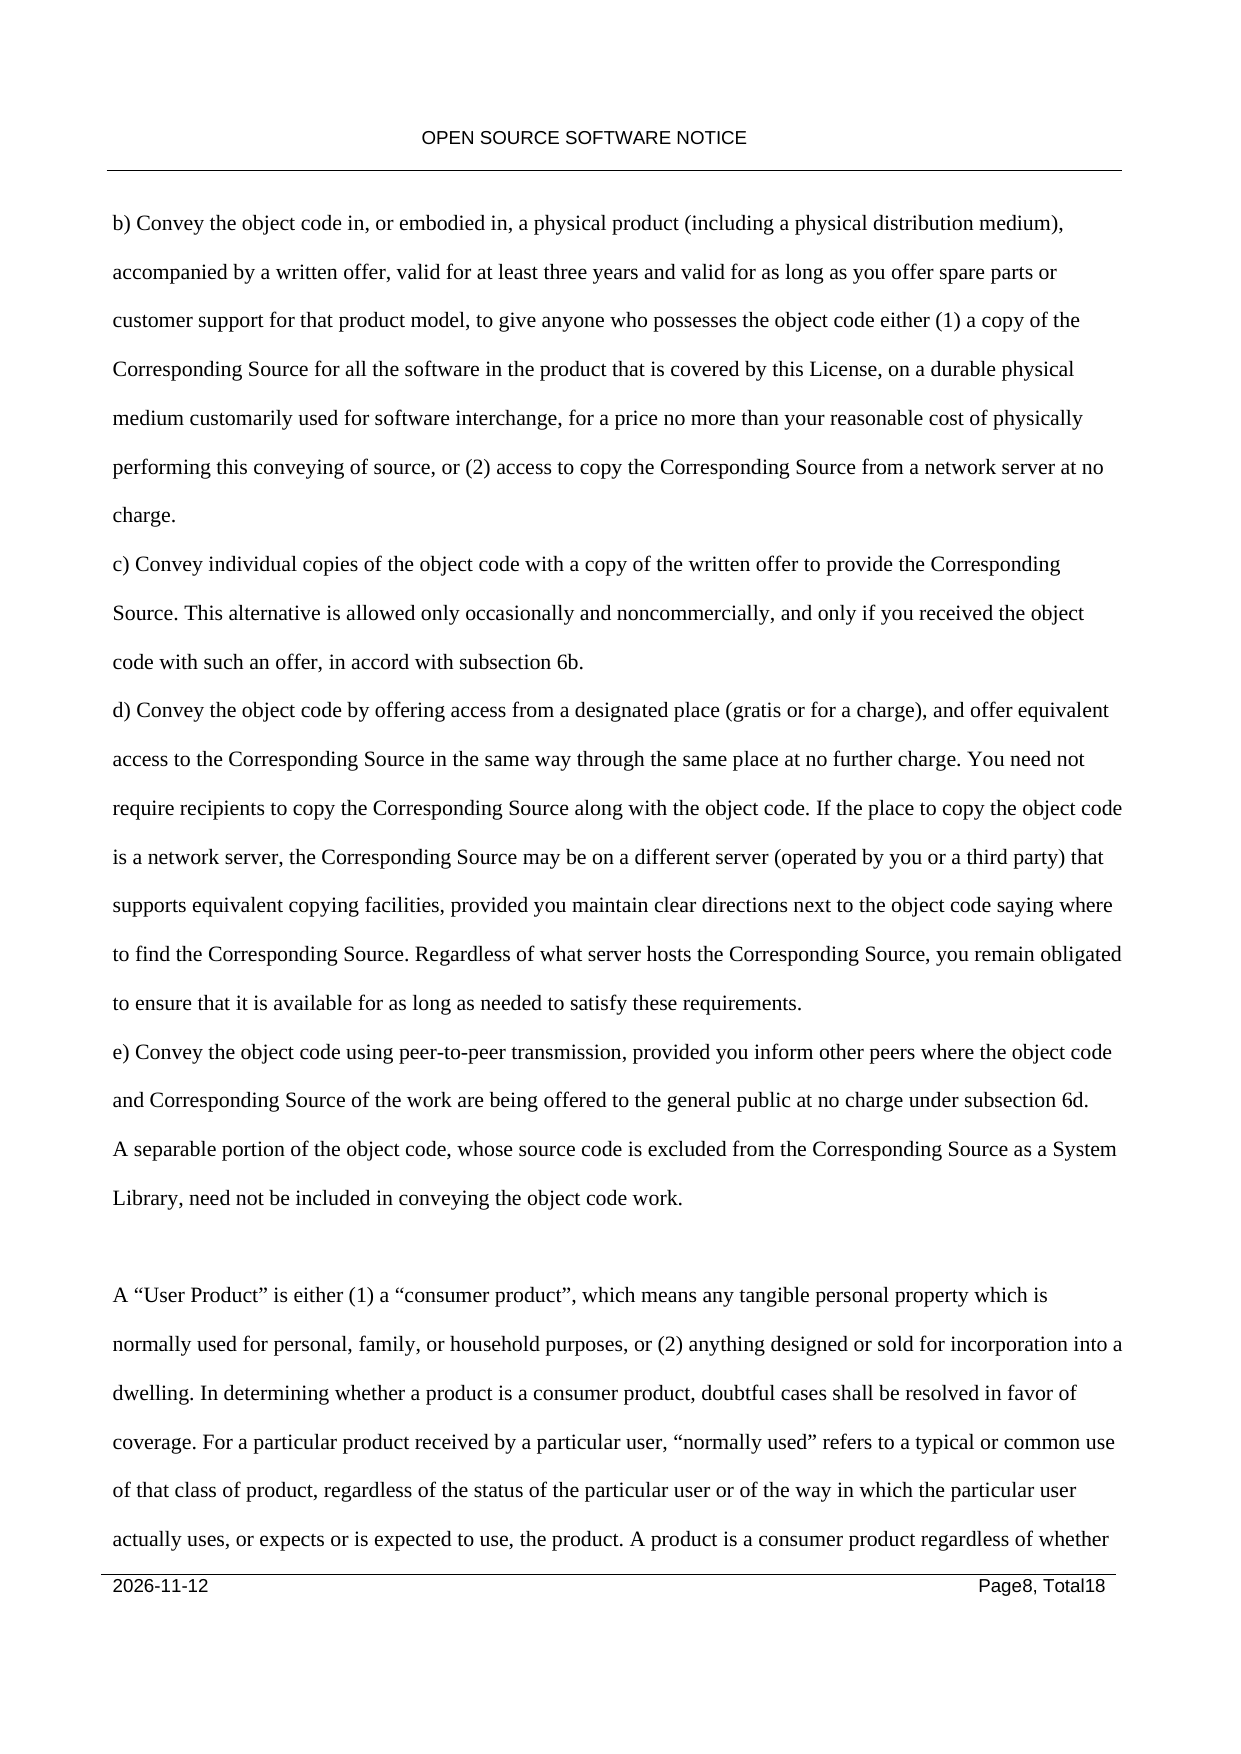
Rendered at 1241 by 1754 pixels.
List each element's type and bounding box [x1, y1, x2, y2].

text [112, 206, 1128, 1555]
